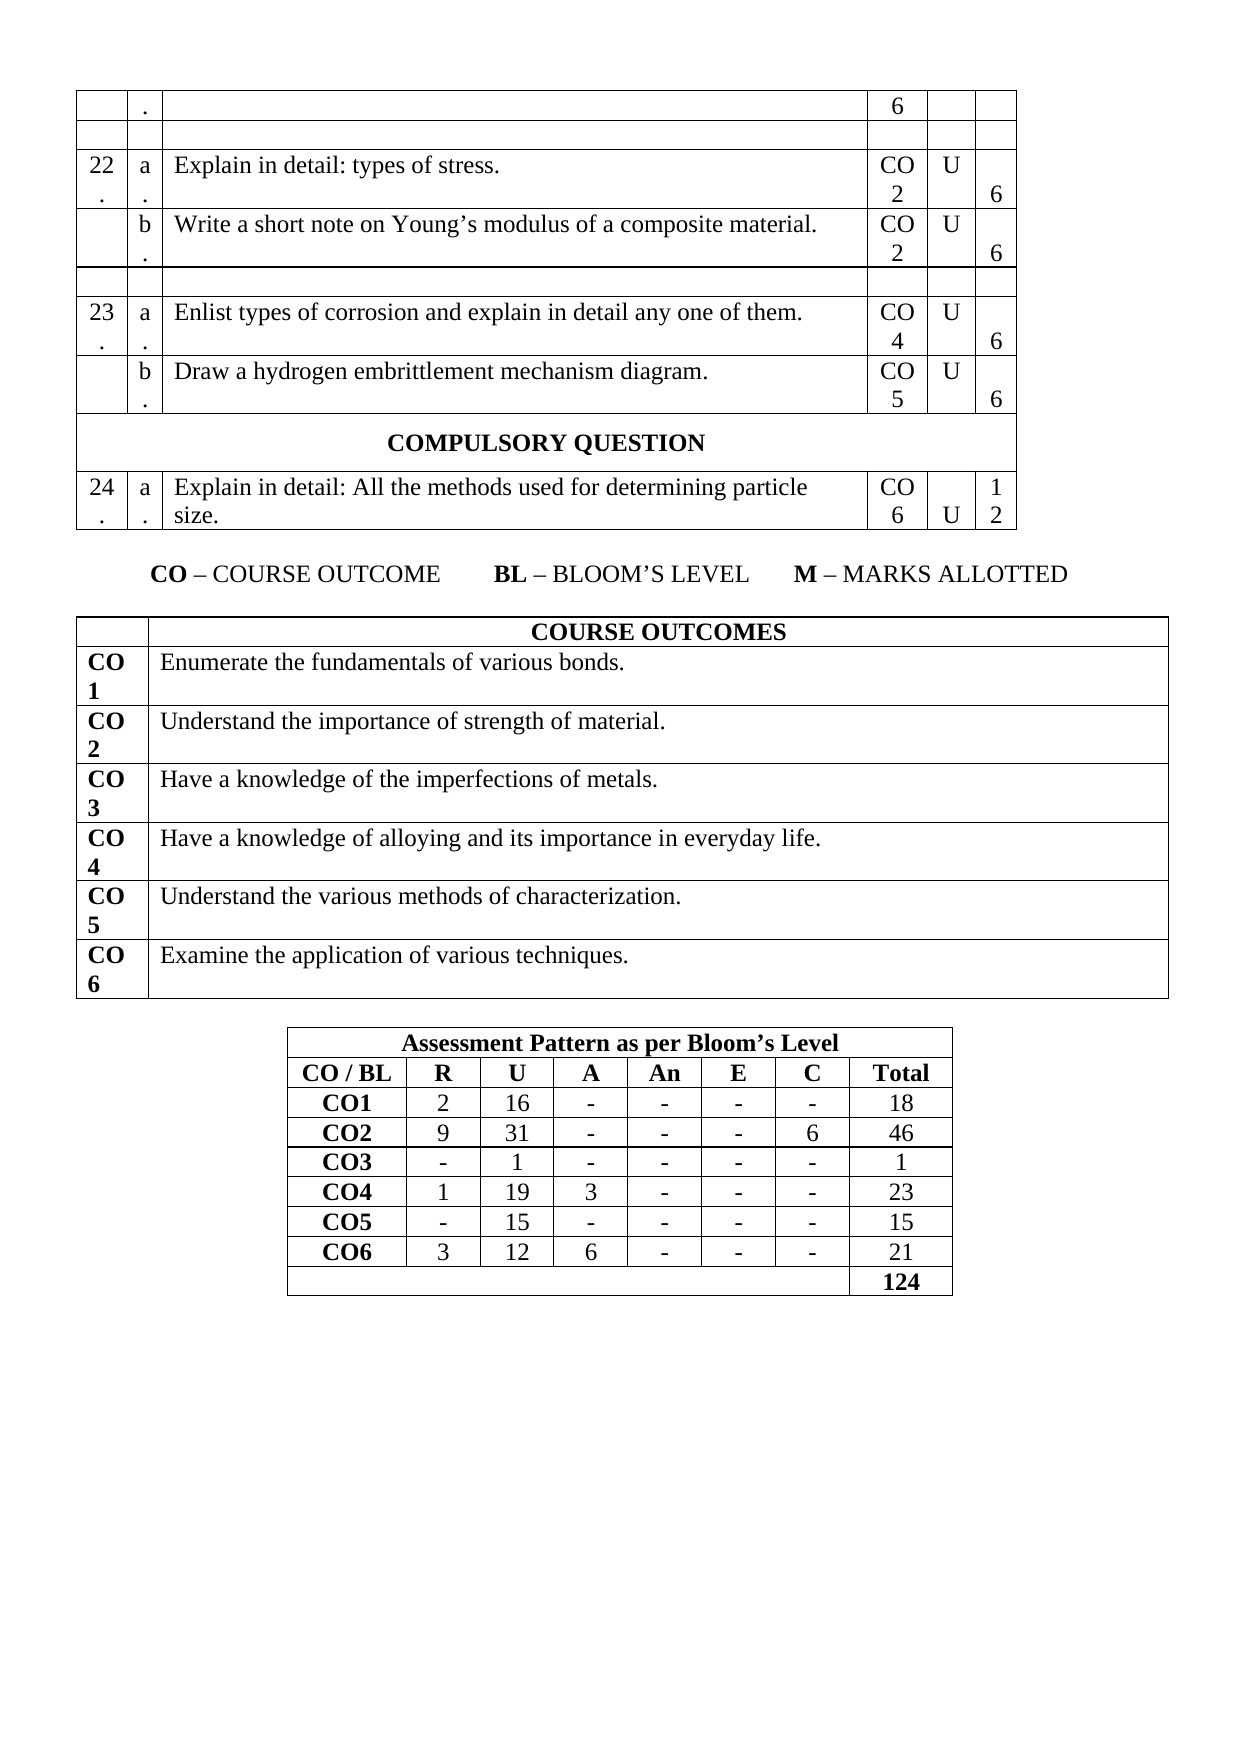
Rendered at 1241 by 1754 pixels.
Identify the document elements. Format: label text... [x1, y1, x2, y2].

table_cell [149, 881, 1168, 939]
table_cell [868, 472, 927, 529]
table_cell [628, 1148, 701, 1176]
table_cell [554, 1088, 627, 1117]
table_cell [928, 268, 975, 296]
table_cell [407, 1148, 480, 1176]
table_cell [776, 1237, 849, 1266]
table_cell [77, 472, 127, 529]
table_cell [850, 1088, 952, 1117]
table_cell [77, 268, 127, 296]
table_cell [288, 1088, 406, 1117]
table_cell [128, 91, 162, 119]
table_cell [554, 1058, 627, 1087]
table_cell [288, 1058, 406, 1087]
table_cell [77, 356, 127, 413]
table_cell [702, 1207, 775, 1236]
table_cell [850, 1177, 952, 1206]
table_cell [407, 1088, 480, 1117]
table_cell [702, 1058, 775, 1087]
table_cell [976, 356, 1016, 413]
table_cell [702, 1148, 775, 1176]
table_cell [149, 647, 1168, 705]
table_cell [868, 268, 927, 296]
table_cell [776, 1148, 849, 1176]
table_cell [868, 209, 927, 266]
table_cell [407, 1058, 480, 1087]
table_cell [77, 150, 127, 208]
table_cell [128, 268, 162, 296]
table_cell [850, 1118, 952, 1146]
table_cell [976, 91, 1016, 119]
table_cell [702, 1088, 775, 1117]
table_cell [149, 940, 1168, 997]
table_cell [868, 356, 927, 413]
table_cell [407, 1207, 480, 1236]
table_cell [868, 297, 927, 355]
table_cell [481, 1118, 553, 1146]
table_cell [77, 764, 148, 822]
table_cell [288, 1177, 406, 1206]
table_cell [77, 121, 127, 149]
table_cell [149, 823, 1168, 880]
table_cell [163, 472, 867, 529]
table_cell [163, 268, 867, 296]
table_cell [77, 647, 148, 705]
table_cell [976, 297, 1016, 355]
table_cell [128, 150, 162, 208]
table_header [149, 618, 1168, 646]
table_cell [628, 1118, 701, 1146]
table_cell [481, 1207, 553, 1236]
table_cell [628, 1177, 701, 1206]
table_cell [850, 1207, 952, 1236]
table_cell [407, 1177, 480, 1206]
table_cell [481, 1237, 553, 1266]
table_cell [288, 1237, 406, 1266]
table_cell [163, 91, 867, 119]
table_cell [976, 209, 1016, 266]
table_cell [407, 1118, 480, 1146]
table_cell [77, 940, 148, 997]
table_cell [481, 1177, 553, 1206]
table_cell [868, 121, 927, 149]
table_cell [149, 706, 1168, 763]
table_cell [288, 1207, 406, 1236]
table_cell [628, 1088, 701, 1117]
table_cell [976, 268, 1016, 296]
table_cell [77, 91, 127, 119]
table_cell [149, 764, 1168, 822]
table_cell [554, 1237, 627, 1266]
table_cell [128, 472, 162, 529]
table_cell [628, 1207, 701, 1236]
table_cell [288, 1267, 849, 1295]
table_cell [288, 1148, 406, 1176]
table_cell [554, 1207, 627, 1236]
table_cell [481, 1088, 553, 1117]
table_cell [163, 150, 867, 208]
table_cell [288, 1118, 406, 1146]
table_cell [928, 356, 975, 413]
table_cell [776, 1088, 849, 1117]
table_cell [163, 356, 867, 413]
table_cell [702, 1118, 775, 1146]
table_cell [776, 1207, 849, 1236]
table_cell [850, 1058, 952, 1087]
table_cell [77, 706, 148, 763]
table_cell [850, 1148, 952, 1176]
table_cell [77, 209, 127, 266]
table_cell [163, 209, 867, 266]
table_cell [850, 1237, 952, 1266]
text CO – COURSE OUTCOME BL – BLOOM’S LEVEL M – MARKS ALLOTTED [150, 559, 1090, 588]
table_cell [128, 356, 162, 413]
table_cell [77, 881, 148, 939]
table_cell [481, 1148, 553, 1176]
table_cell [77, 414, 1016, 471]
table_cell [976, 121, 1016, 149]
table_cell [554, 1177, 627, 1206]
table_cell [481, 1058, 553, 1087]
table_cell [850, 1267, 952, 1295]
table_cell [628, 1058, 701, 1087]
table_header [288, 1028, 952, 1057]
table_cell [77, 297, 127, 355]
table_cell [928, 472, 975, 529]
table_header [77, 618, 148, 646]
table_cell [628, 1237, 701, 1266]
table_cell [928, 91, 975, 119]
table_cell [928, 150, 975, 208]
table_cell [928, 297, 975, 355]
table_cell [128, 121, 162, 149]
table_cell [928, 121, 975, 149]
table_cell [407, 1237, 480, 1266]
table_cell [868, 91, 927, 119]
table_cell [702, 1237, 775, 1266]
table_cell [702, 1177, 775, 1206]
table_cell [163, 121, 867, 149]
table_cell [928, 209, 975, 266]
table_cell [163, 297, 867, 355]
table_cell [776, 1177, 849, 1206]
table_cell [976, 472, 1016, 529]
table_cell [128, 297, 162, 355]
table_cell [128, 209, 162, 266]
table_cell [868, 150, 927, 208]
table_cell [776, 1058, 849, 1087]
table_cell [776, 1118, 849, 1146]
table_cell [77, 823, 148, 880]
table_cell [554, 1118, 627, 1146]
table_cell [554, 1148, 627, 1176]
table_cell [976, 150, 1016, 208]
